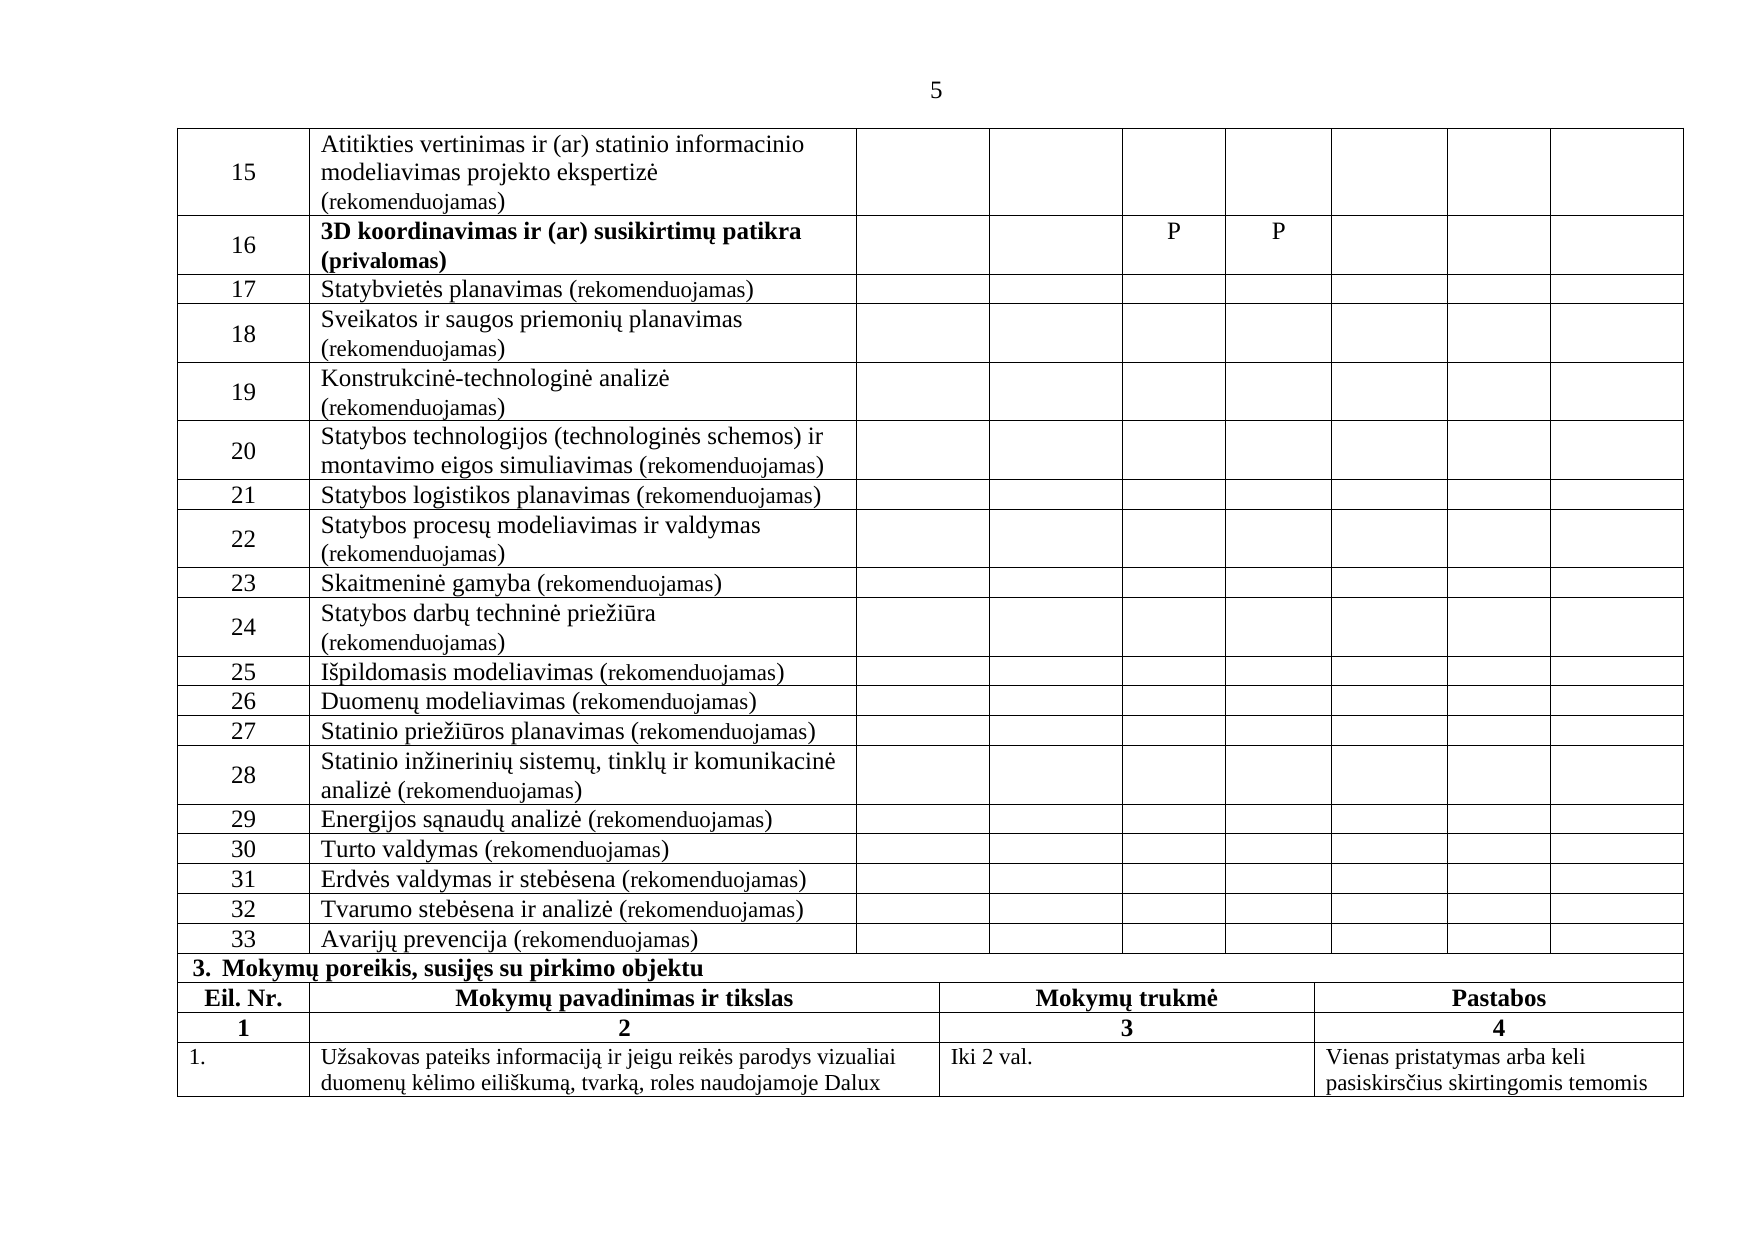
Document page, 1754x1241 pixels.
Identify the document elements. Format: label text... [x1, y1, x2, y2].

table_cell [990, 568, 1122, 597]
table_cell [1123, 746, 1225, 803]
table_cell 18 [178, 304, 309, 362]
table_cell 26 [178, 686, 309, 715]
table_cell [1332, 129, 1447, 215]
table_cell [990, 864, 1122, 893]
table_cell [1448, 363, 1550, 420]
table_cell Tvarumo stebėsena ir analizė (rekomenduojamas) [310, 894, 856, 923]
table_cell 27 [178, 716, 309, 745]
table_cell [1332, 686, 1447, 715]
table_cell [990, 363, 1122, 420]
table_cell [1123, 716, 1225, 745]
table_cell [990, 657, 1122, 685]
table_cell [1448, 924, 1550, 952]
table_cell [857, 686, 989, 715]
table_cell 28 [178, 746, 309, 803]
table_cell [1226, 805, 1331, 833]
table_cell [1226, 598, 1331, 656]
table_cell [990, 924, 1122, 952]
table_cell Turto valdymas (rekomenduojamas) [310, 834, 856, 863]
table_cell [1123, 834, 1225, 863]
table_cell [1551, 864, 1683, 893]
table_cell 29 [178, 805, 309, 833]
table_cell [1551, 924, 1683, 952]
table_cell [857, 805, 989, 833]
table_cell [1332, 894, 1447, 923]
table_cell Statinio priežiūros planavimas (rekomenduojamas) [310, 716, 856, 745]
table_cell Skaitmeninė gamyba (rekomenduojamas) [310, 568, 856, 597]
table_cell 3. Mokymų poreikis, susijęs su pirkimo objektu [178, 954, 1683, 982]
table_cell [1332, 275, 1447, 303]
table_cell [1551, 421, 1683, 479]
table_cell 20 [178, 421, 309, 479]
table_cell [1332, 716, 1447, 745]
table_cell Mokymų pavadinimas ir tikslas [310, 983, 939, 1012]
table_cell [990, 216, 1122, 273]
table_cell [990, 129, 1122, 215]
table_cell Statybos darbų techninė priežiūra (rekomenduojamas) [310, 598, 856, 656]
table_cell [1123, 129, 1225, 215]
table_cell [1551, 686, 1683, 715]
table_cell [1448, 864, 1550, 893]
table_cell [1226, 924, 1331, 952]
table_cell 23 [178, 568, 309, 597]
table_cell 1. [178, 1043, 309, 1096]
table_cell [1551, 510, 1683, 567]
table_cell [1123, 864, 1225, 893]
table_cell [1123, 568, 1225, 597]
table_cell [1123, 275, 1225, 303]
table_cell 16 [178, 216, 309, 273]
table_cell Energijos sąnaudų analizė (rekomenduojamas) [310, 805, 856, 833]
table_cell [1551, 894, 1683, 923]
table_cell [857, 834, 989, 863]
table_cell [857, 716, 989, 745]
table_cell Statybvietės planavimas (rekomenduojamas) [310, 275, 856, 303]
table_cell [1332, 924, 1447, 952]
table_cell [1226, 894, 1331, 923]
table_cell [1448, 686, 1550, 715]
table_cell 17 [178, 275, 309, 303]
table_cell [1551, 746, 1683, 803]
table_cell [990, 480, 1122, 509]
table_cell [990, 598, 1122, 656]
table_cell [857, 510, 989, 567]
table_cell [1448, 510, 1550, 567]
table_cell [857, 216, 989, 273]
table_cell [1123, 686, 1225, 715]
table_cell 1 [178, 1013, 309, 1042]
table_cell 24 [178, 598, 309, 656]
table_cell [1551, 568, 1683, 597]
table_cell [1226, 716, 1331, 745]
table_cell 33 [178, 924, 309, 952]
table_cell [990, 834, 1122, 863]
table_cell [857, 480, 989, 509]
table_cell [990, 805, 1122, 833]
table_cell Duomenų modeliavimas (rekomenduojamas) [310, 686, 856, 715]
table_cell [1226, 686, 1331, 715]
table_cell [1448, 568, 1550, 597]
table_cell [1123, 421, 1225, 479]
table_cell [1551, 129, 1683, 215]
table_cell [1448, 716, 1550, 745]
table_cell [1448, 746, 1550, 803]
table_cell [857, 924, 989, 952]
table_cell 15 [178, 129, 309, 215]
table_cell Atitikties vertinimas ir (ar) statinio informacinio modeliavimas projekto ekspertizė (rekomenduojamas) [310, 129, 856, 215]
table_cell [1123, 657, 1225, 685]
table_cell [1332, 480, 1447, 509]
table_cell [1123, 510, 1225, 567]
table_cell [1332, 746, 1447, 803]
table_cell [1226, 568, 1331, 597]
table_cell [1448, 657, 1550, 685]
table_cell Išpildomasis modeliavimas (rekomenduojamas) [310, 657, 856, 685]
table_cell [1448, 480, 1550, 509]
table_cell P [1226, 216, 1331, 273]
table_cell [990, 716, 1122, 745]
table_cell [1551, 480, 1683, 509]
table_cell Statybos logistikos planavimas (rekomenduojamas) [310, 480, 856, 509]
table_cell [1226, 864, 1331, 893]
table_cell [1551, 657, 1683, 685]
table_cell [1123, 363, 1225, 420]
table_cell [1551, 834, 1683, 863]
table_cell [857, 894, 989, 923]
table_cell Statybos technologijos (technologinės schemos) ir montavimo eigos simuliavimas (rekomenduojamas) [310, 421, 856, 479]
table_cell [1332, 805, 1447, 833]
table_cell Sveikatos ir saugos priemonių planavimas (rekomenduojamas) [310, 304, 856, 362]
table_cell [990, 894, 1122, 923]
table_cell 2 [310, 1013, 939, 1042]
table_cell Mokymų trukmė [940, 983, 1314, 1012]
table_cell 22 [178, 510, 309, 567]
table_cell Iki 2 val. [940, 1043, 1314, 1096]
table_cell [1332, 657, 1447, 685]
table_cell [1332, 864, 1447, 893]
table_cell 30 [178, 834, 309, 863]
table_cell [1226, 480, 1331, 509]
table_cell [990, 510, 1122, 567]
table_cell [1448, 129, 1550, 215]
table_cell Statinio inžinerinių sistemų, tinklų ir komunikacinė analizė (rekomenduojamas) [310, 746, 856, 803]
table_cell [1226, 746, 1331, 803]
table_cell [990, 686, 1122, 715]
table_cell [990, 746, 1122, 803]
table_cell [1448, 275, 1550, 303]
table_cell [1551, 805, 1683, 833]
table_cell [857, 363, 989, 420]
table_cell [1332, 304, 1447, 362]
table_cell [1448, 598, 1550, 656]
table_cell [1332, 568, 1447, 597]
table_cell [1123, 805, 1225, 833]
table_cell [857, 746, 989, 803]
table_cell [857, 568, 989, 597]
table_cell [1448, 304, 1550, 362]
table_cell Erdvės valdymas ir stebėsena (rekomenduojamas) [310, 864, 856, 893]
table_cell [1226, 129, 1331, 215]
table_cell [990, 421, 1122, 479]
table_cell 4 [1315, 1013, 1683, 1042]
table_cell [1226, 510, 1331, 567]
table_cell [310, 1043, 939, 1096]
table_cell [857, 657, 989, 685]
table_cell [1551, 304, 1683, 362]
table_cell 19 [178, 363, 309, 420]
table_cell [1448, 216, 1550, 273]
table_cell [1332, 363, 1447, 420]
table_cell [857, 304, 989, 362]
table_cell [990, 304, 1122, 362]
table_cell 21 [178, 480, 309, 509]
table_cell [1226, 363, 1331, 420]
table_cell Statybos procesų modeliavimas ir valdymas (rekomenduojamas) [310, 510, 856, 567]
table_cell [1332, 510, 1447, 567]
table_cell [1551, 275, 1683, 303]
table_cell Avarijų prevencija (rekomenduojamas) [310, 924, 856, 952]
table_cell Pastabos [1315, 983, 1683, 1012]
table_cell [1226, 834, 1331, 863]
table_cell [1226, 304, 1331, 362]
table_cell [1551, 216, 1683, 273]
table_cell 3 [940, 1013, 1314, 1042]
table_cell [1448, 834, 1550, 863]
table_cell [1448, 894, 1550, 923]
table_cell [857, 864, 989, 893]
table_cell [857, 421, 989, 479]
table_cell [1551, 363, 1683, 420]
table_cell Konstrukcinė-technologinė analizė (rekomenduojamas) [310, 363, 856, 420]
table_cell [1551, 716, 1683, 745]
table_cell [1448, 805, 1550, 833]
table_cell [857, 275, 989, 303]
table_cell [1226, 275, 1331, 303]
table_cell Eil. Nr. [178, 983, 309, 1012]
table_cell [1551, 598, 1683, 656]
table_cell 31 [178, 864, 309, 893]
table_cell 3D koordinavimas ir (ar) susikirtimų patikra (privalomas) [310, 216, 856, 273]
table_cell [857, 598, 989, 656]
table_cell [1332, 421, 1447, 479]
table_cell 25 [178, 657, 309, 685]
table_cell [857, 129, 989, 215]
table_cell 32 [178, 894, 309, 923]
table_cell [1332, 216, 1447, 273]
table_cell [1123, 304, 1225, 362]
table_cell [1123, 480, 1225, 509]
table_cell [1332, 598, 1447, 656]
table_cell [1226, 657, 1331, 685]
table_cell [990, 275, 1122, 303]
table_cell [1226, 421, 1331, 479]
table_cell [1123, 894, 1225, 923]
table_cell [1315, 1043, 1683, 1096]
table_cell [1448, 421, 1550, 479]
table_cell P [1123, 216, 1225, 273]
table_cell [1123, 598, 1225, 656]
table_cell [1332, 834, 1447, 863]
table_cell [1123, 924, 1225, 952]
